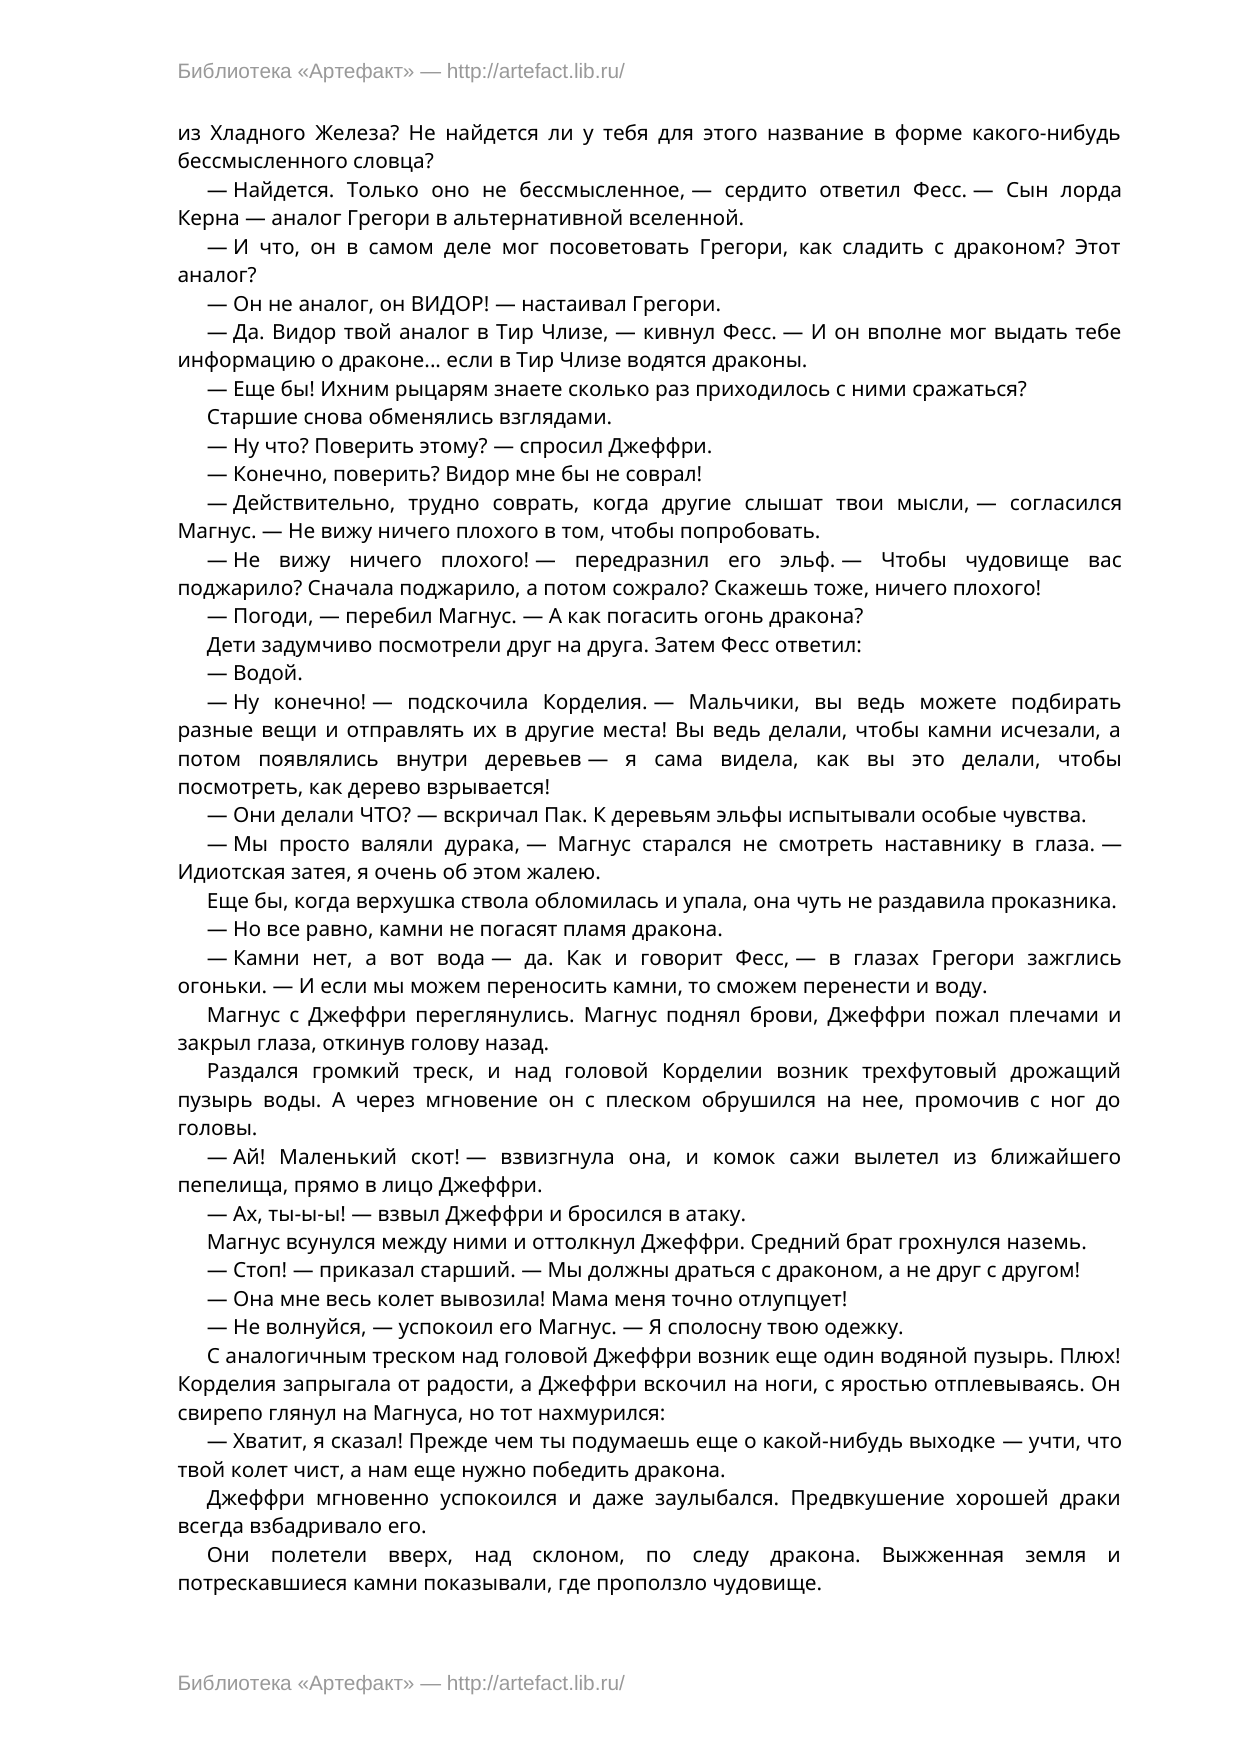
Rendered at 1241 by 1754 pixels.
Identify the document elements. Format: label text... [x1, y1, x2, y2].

text — Ну что? Поверить этому? — спросил Джеффри. [177, 431, 1122, 459]
text — Погоди, — перебил Магнус. — А как погасить огонь дракона? [177, 602, 1122, 630]
text — Камни нет, а вот вода — да. Как и говорит Фесс, — в глазах Грегори зажглись огоньки. — И если мы можем переносить камни, то сможем перенести и воду. [177, 943, 1122, 1000]
text — Еще бы! Ихним рыцарям знаете сколько раз приходилось с ними сражаться? [177, 374, 1122, 402]
text Магнус всунулся между ними и оттолкнул Джеффри. Средний брат грохнулся наземь. [177, 1227, 1122, 1256]
text — И что, он в самом деле мог посоветовать Грегори, как сладить с драконом? Этот аналог? [177, 232, 1122, 289]
text — Действительно, трудно соврать, когда другие слышат твои мысли, — согласился Магнус. — Не вижу ничего плохого в том, чтобы попробовать. [177, 488, 1122, 545]
text — Конечно, поверить? Видор мне бы не соврал! [177, 459, 1122, 488]
text Джеффри мгновенно успокоился и даже заулыбался. Предвкушение хорошей драки всегда взбадривало его. [177, 1483, 1122, 1540]
text Магнус с Джеффри переглянулись. Магнус поднял брови, Джеффри пожал плечами и закрыл глаза, откинув голову назад. [177, 1000, 1122, 1057]
text — Найдется. Только оно не бессмысленное, — сердито ответил Фесс. — Сын лорда Керна — аналог Грегори в альтернативной вселенной. [177, 175, 1122, 232]
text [177, 118, 1122, 175]
text — Водой. [177, 658, 1122, 687]
text — Не волнуйся, — успокоил его Магнус. — Я сполосну твою одежку. [177, 1312, 1122, 1341]
text Раздался громкий треск, и над головой Корделии возник трехфутовый дрожащий пузырь воды. А через мгновение он с плеском обрушился на нее, промочив с ног до головы. [177, 1057, 1122, 1142]
text — Мы просто валяли дурака, — Магнус старался не смотреть наставнику в глаза. — Идиотская затея, я очень об этом жалею. [177, 829, 1122, 886]
text — Но все равно, камни не погасят пламя дракона. [177, 914, 1122, 943]
text Еще бы, когда верхушка ствола обломилась и упала, она чуть не раздавила проказника. [177, 886, 1122, 914]
text С аналогичным треском над головой Джеффри возник еще один водяной пузырь. Плюх! Корделия запрыгала от радости, а Джеффри вскочил на ноги, с яростью отплевываясь. Он свирепо глянул на Магнуса, но тот нахмурился: [177, 1341, 1122, 1426]
text — Хватит, я сказал! Прежде чем ты подумаешь еще о какой-нибудь выходке — учти, что твой колет чист, а нам еще нужно победить дракона. [177, 1426, 1122, 1483]
text — Стоп! — приказал старший. — Мы должны драться с драконом, а не друг с другом! [177, 1256, 1122, 1284]
text Дети задумчиво посмотрели друг на друга. Затем Фесс ответил: [177, 630, 1122, 658]
text — Они делали ЧТО? — вскричал Пак. К деревьям эльфы испытывали особые чувства. [177, 801, 1122, 829]
text — Не вижу ничего плохого! — передразнил его эльф. — Чтобы чудовище вас поджарило? Сначала поджарило, а потом сожрало? Скажешь тоже, ничего плохого! [177, 545, 1122, 602]
text — Ах, ты-ы-ы! — взвыл Джеффри и бросился в атаку. [177, 1199, 1122, 1227]
text — Ну конечно! — подскочила Корделия. — Мальчики, вы ведь можете подбирать разные вещи и отправлять их в другие места! Вы ведь делали, чтобы камни исчезали, а потом появлялись внутри деревьев — я сама видела, как вы это делали, чтобы посмотреть, как дерево взрывается! [177, 687, 1122, 801]
text — Ай! Маленький скот! — взвизгнула она, и комок сажи вылетел из ближайшего пепелища, прямо в лицо Джеффри. [177, 1142, 1122, 1199]
text — Да. Видор твой аналог в Тир Члизе, — кивнул Фесс. — И он вполне мог выдать тебе информацию о драконе... если в Тир Члизе водятся драконы. [177, 317, 1122, 374]
text Старшие снова обменялись взглядами. [177, 402, 1122, 431]
text Они полетели вверх, над склоном, по следу дракона. Выжженная земля и потрескавшиеся камни показывали, где проползло чудовище. [177, 1540, 1122, 1597]
text — Он не аналог, он ВИДОР! — настаивал Грегори. [177, 289, 1122, 317]
text — Она мне весь колет вывозила! Мама меня точно отлупцует! [177, 1284, 1122, 1312]
